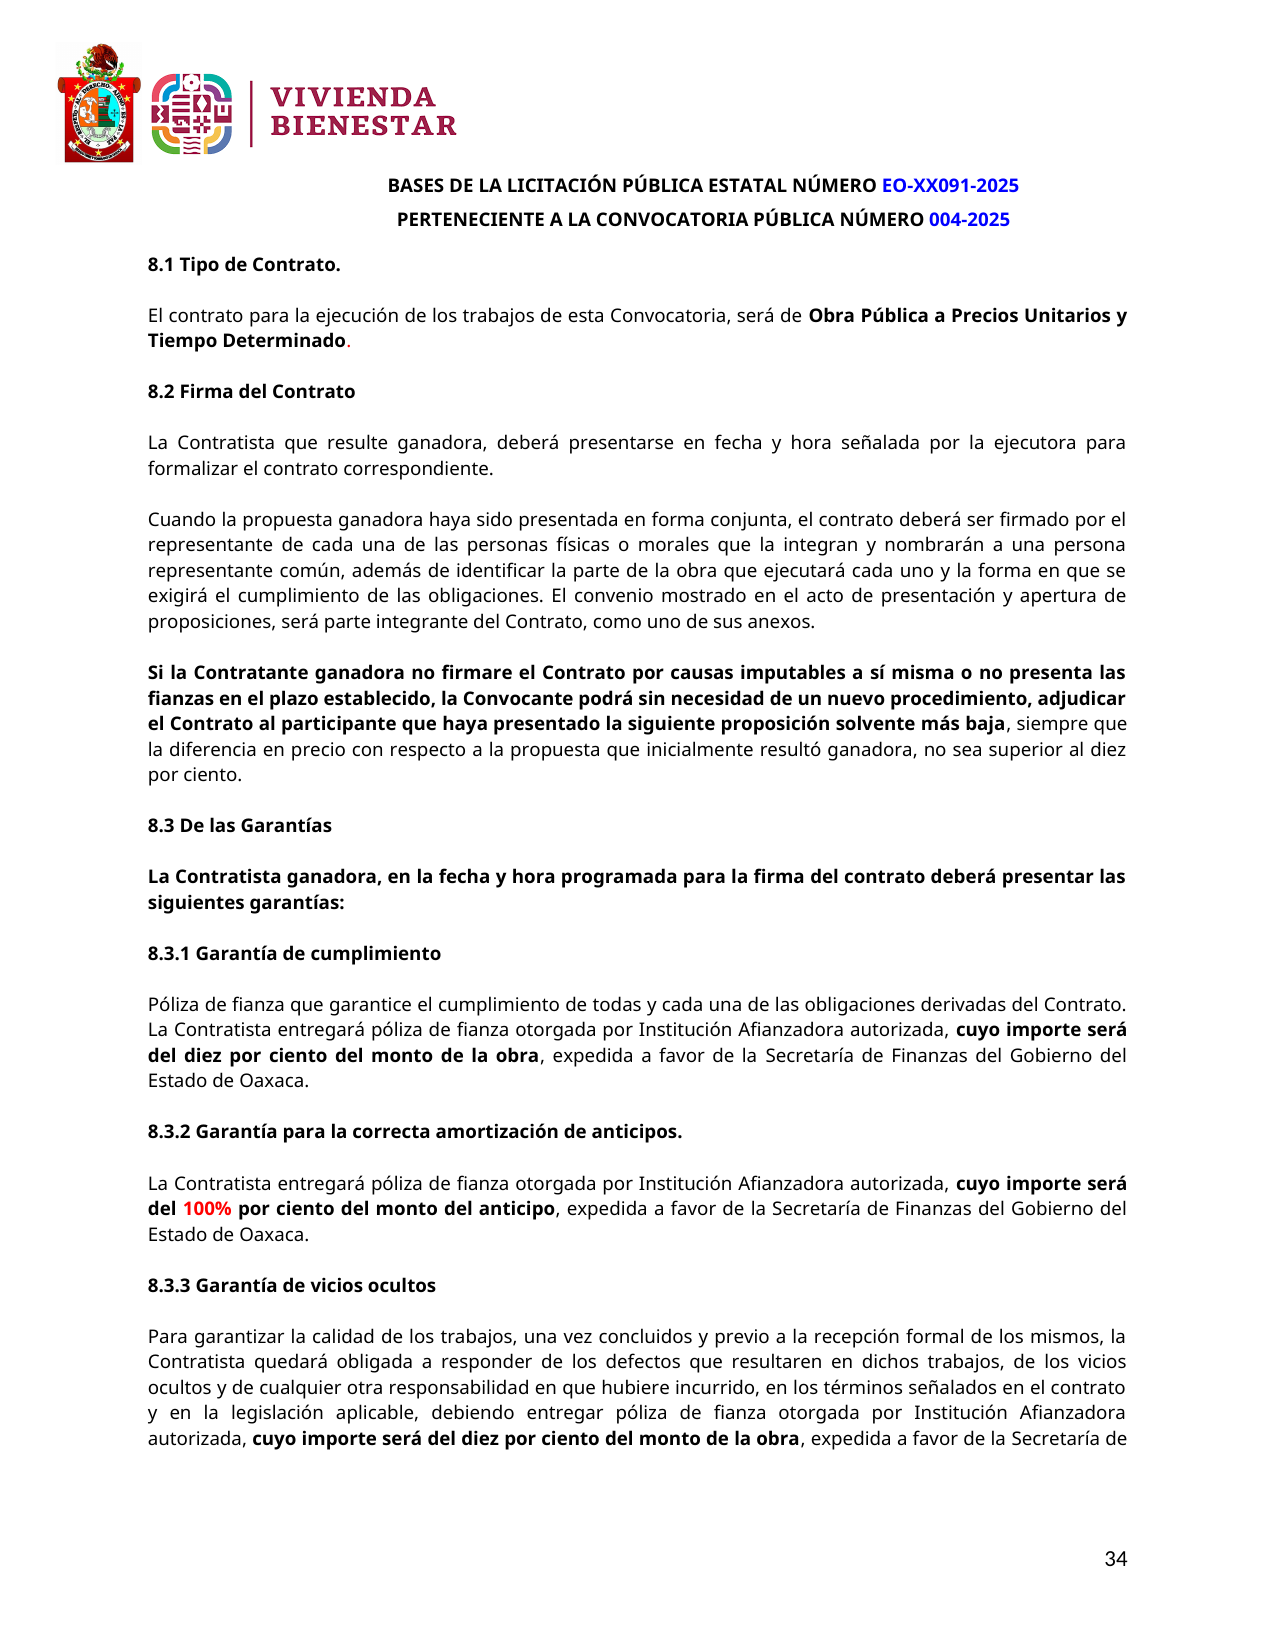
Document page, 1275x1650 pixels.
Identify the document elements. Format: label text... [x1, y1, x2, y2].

text 8.3 De las Garantías [148, 812, 1127, 838]
text 8.2 Firma del Contrato [148, 379, 1127, 404]
text La Contratista entregará póliza de fianza otorgada por Institución Afianzadora autorizada, cuyo importe será del 100% por ciento del monto del anticipo, expedida a favor de la Secretaría de Finanzas del Gobierno del Estado de Oaxaca. [148, 1170, 1127, 1246]
text 8.3.2 Garantía para la correcta amortización de anticipos. [148, 1119, 1127, 1144]
text Póliza de fianza que garantice el cumplimiento de todas y cada una de las obligaciones derivadas del Contrato. La Contratista entregará póliza de fianza otorgada por Institución Afianzadora autorizada, cuyo importe será del diez por ciento del monto de la obra, expedida a favor de la Secretaría de Finanzas del Gobierno del Estado de Oaxaca. [148, 991, 1127, 1093]
text 8.1 Tipo de Contrato. [148, 251, 1127, 277]
text La Contratista ganadora, en la fecha y hora programada para la firma del contrato deberá presentar las siguientes garantías: [148, 863, 1127, 914]
text Cuando la propuesta ganadora haya sido presentada en forma conjunta, el contrato deberá ser firmado por el representante de cada una de las personas físicas o morales que la integran y nombrarán a una persona representante común, además de identificar la parte de la obra que ejecutará cada uno y la forma en que se exigirá el cumplimiento de las obligaciones. El convenio mostrado en el acto de presentación y apertura de proposiciones, será parte integrante del Contrato, como uno de sus anexos. [148, 506, 1127, 634]
text La Contratista que resulte ganadora, deberá presentarse en fecha y hora señalada por la ejecutora para formalizar el contrato correspondiente. [148, 430, 1127, 481]
text Si la Contratante ganadora no firmare el Contrato por causas imputables a sí misma o no presenta las fianzas en el plazo establecido, la Convocante podrá sin necesidad de un nuevo procedimiento, adjudicar el Contrato al participante que haya presentado la siguiente proposición solvente más baja, siempre que la diferencia en precio con respecto a la propuesta que inicialmente resultó ganadora, no sea superior al diez por ciento. [148, 659, 1127, 787]
text 8.3.3 Garantía de vicios ocultos [148, 1272, 1127, 1297]
picture [55, 42, 143, 165]
text El contrato para la ejecución de los trabajos de esta Convocatoria, será de Obra Pública a Precios Unitarios y Tiempo Determinado. [148, 302, 1127, 353]
picture [147, 66, 473, 163]
text 8.3.1 Garantía de cumplimiento [148, 940, 1127, 966]
